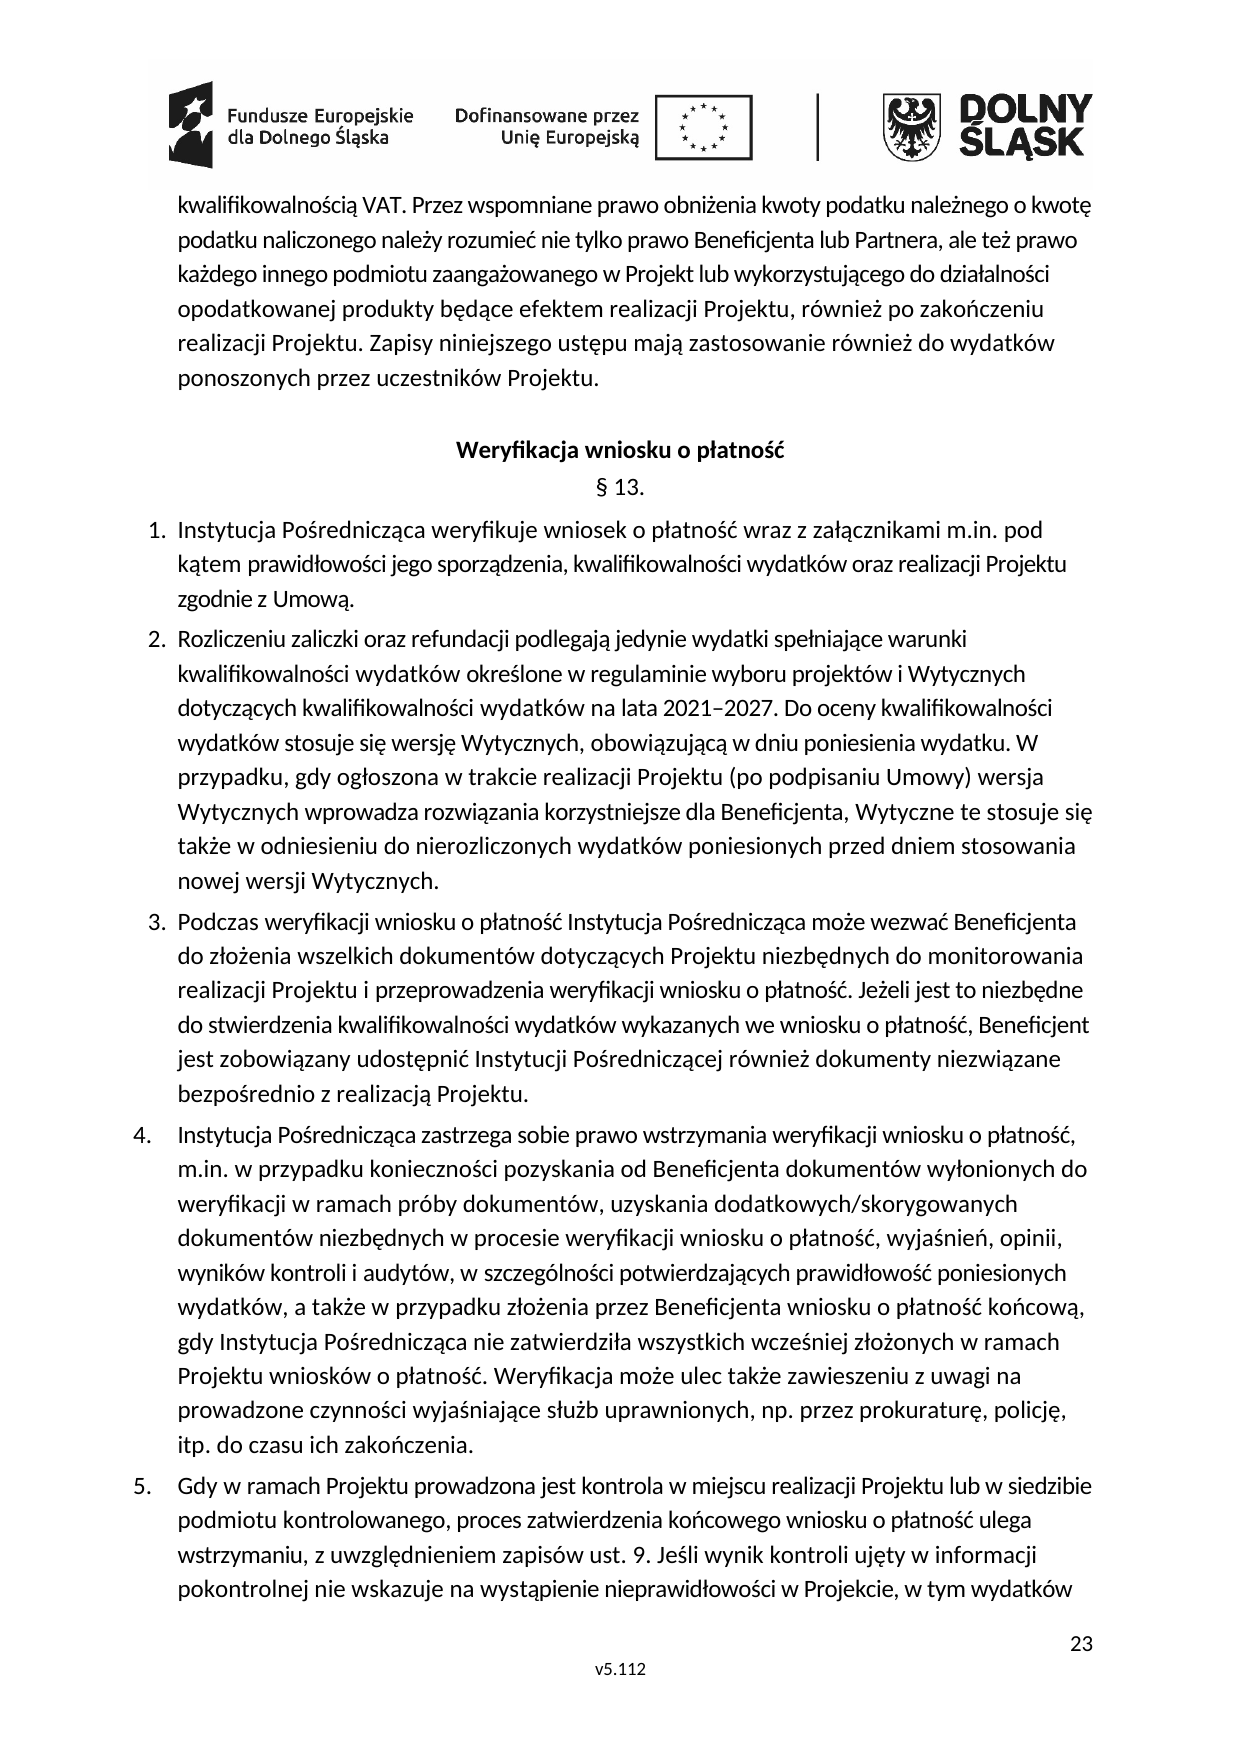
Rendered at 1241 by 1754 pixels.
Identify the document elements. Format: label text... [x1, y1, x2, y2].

picture [147, 59, 1093, 190]
subtitle § 13. [148, 471, 1093, 501]
list Rozliczeniu zaliczki oraz refundacji podlegają jedynie wydatki spełniające warunki kwalifikowalności wydatków określone w regulaminie wyboru projektów i Wytycznych dotyczących kwalifikowalności wydatków na lata 2021–2027. Do oceny kwalifikowalności wydatków stosuje się wersję Wytycznych, obowiązującą w dniu poniesienia wydatku. W przypadku, gdy ogłoszona w trakcie realizacji Projektu (po podpisaniu Umowy) wersja Wytycznych wprowadza rozwiązania korzystniejsze dla Beneficjenta, Wytyczne te stosuje się także w odniesieniu do nierozliczonych wydatków poniesionych przed dniem stosowania nowej wersji Wytycznych. [148, 623, 1093, 895]
list Instytucja Pośrednicząca weryfikuje wniosek o płatność wraz z załącznikami m.in. pod kątem prawidłowości jego sporządzenia, kwalifikowalności wydatków oraz realizacji Projektu zgodnie z Umową. [148, 514, 1093, 613]
list Instytucja Pośrednicząca zastrzega sobie prawo wstrzymania weryfikacji wniosku o płatność, m.in. w przypadku konieczności pozyskania od Beneficjenta dokumentów wyłonionych do weryfikacji w ramach próby dokumentów, uzyskania dodatkowych/skorygowanych dokumentów niezbędnych w procesie weryfikacji wniosku o płatność, wyjaśnień, opinii, wyników kontroli i audytów, w szczególności potwierdzających prawidłowość poniesionych wydatków, a także w przypadku złożenia przez Beneficjenta wniosku o płatność końcową, gdy Instytucja Pośrednicząca nie zatwierdziła wszystkich wcześniej złożonych w ramach Projektu wniosków o płatność. Weryfikacja może ulec także zawieszeniu z uwagi na prowadzone czynności wyjaśniające służb uprawnionych, np. przez prokuraturę, policję, itp. do czasu ich zakończenia. [133, 1119, 1093, 1459]
subtitle Weryfikacja wniosku o płatność [148, 434, 1093, 464]
list Podczas weryfikacji wniosku o płatność Instytucja Pośrednicząca może wezwać Beneficjenta do złożenia wszelkich dokumentów dotyczących Projektu niezbędnych do monitorowania realizacji Projektu i przeprowadzenia weryfikacji wniosku o płatność. Jeżeli jest to niezbędne do stwierdzenia kwalifikowalności wydatków wykazanych we wniosku o płatność, Beneficjent jest zobowiązany udostępnić Instytucji Pośredniczącej również dokumenty niezwiązane bezpośrednio z realizacją Projektu. [148, 906, 1093, 1108]
